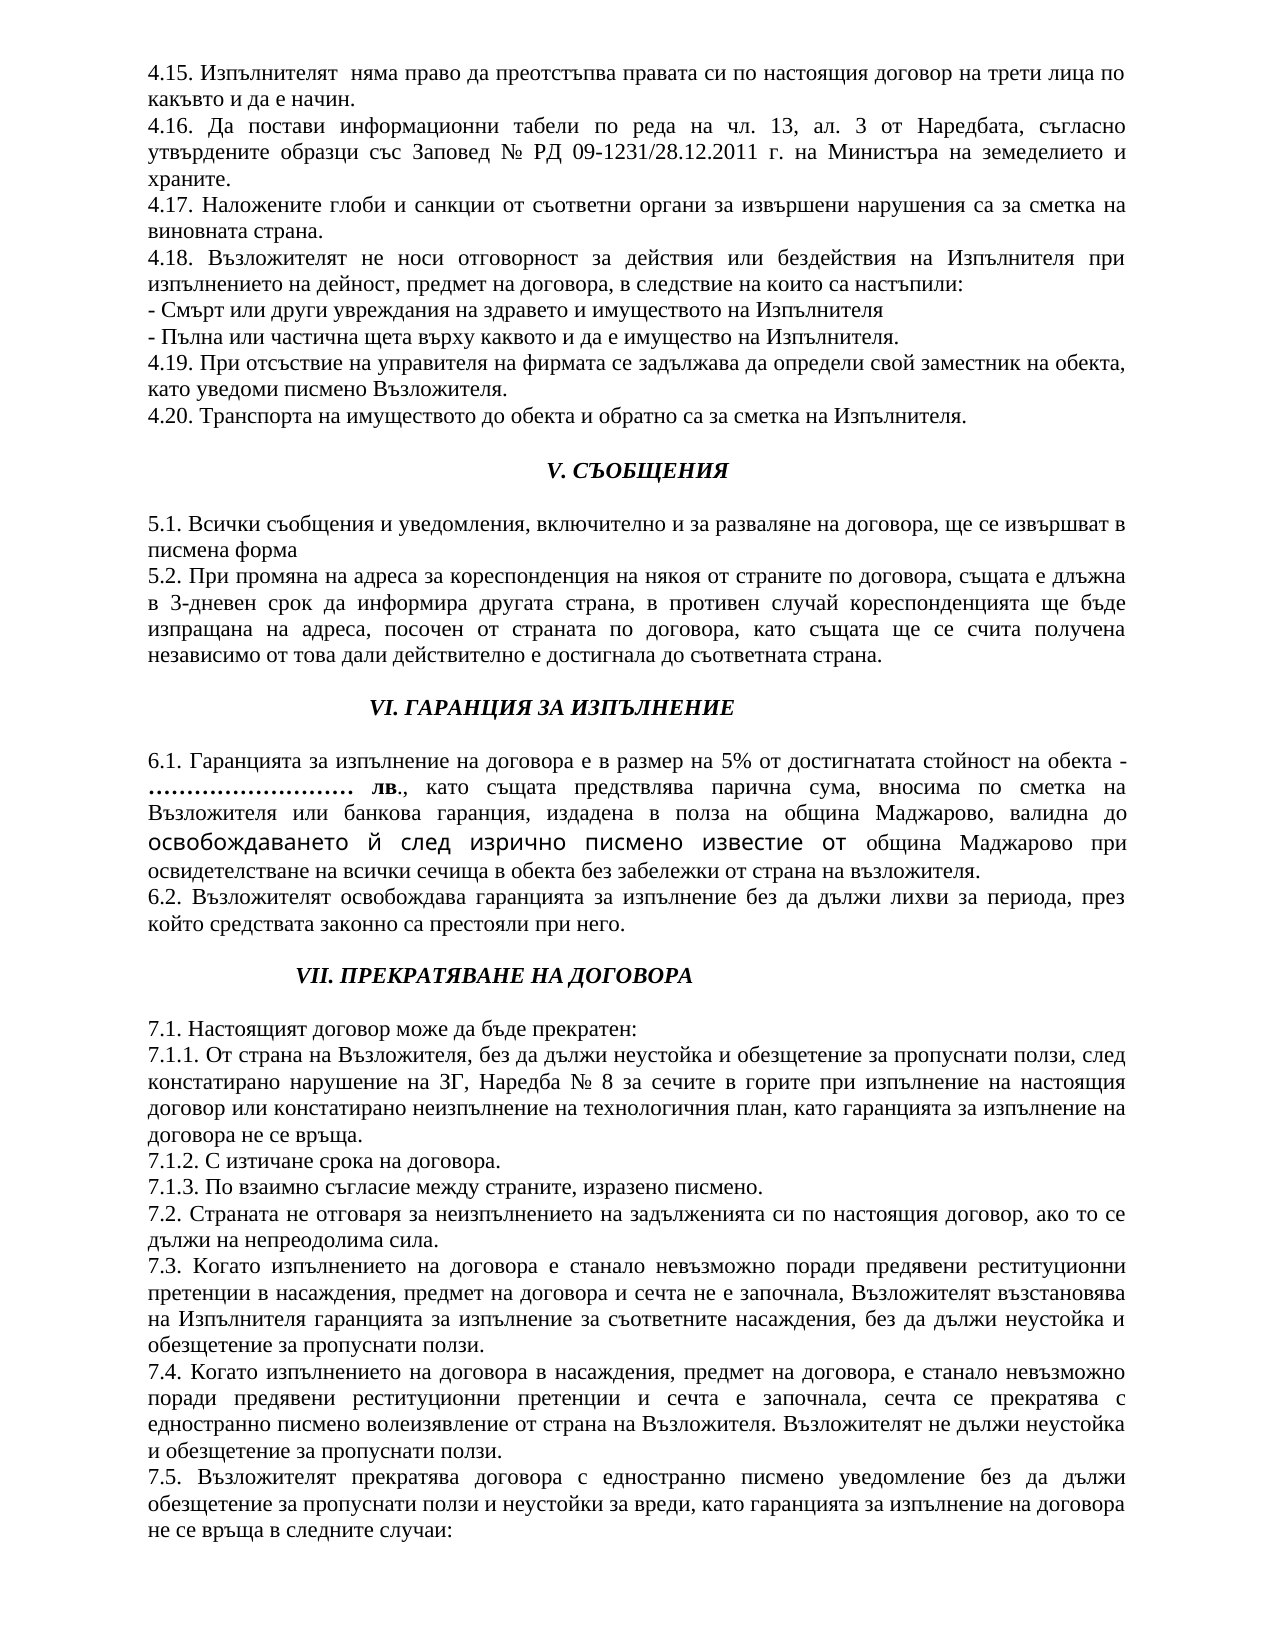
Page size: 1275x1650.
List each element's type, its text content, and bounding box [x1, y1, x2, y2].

text 4.16. Да постави информационни табели по реда на чл. 13, ал. 3 от Наредбата, съгласно утвърдените образци със Заповед № РД 09-1231/28.12.2011 г. на Министъра на земеделието и храните. [148, 112, 1127, 191]
text 5.1. Всички съобщения и уведомления, включително и за разваляне на договора, ще се извършват в писмена форма [148, 509, 1127, 562]
text 4.15. Изпълнителят няма право да преотстъпва правата си по настоящия договор на трети лица по какъвто и да е начин. [148, 59, 1127, 112]
text 6.1. Гаранцията за изпълнение на договора е в размер на 5% от достигнатата стойност на обекта - ……………………… лв., като същата предствлява парична сума, вносима по сметка на Възложителя или банкова гаранция, издадена в полза на община Маджарово, валидна до освобождаването й след изрично писмено известие от община Маджарово при освидетелстване на всички сечища в обекта без забележки от страна на възложителя. [148, 747, 1127, 883]
text - Смърт или други увреждания на здравето и имуществото на Изпълнителя [148, 296, 1127, 323]
text 7.3. Когато изпълнението на договора е станало невъзможно поради предявени реституционни претенции в насаждения, предмет на договора и сечта не е започнала, Възложителят възстановява на Изпълнителя гаранцията за изпълнение за съответните насаждения, без да дължи неустойка и обезщетение за пропуснати ползи. [148, 1252, 1127, 1358]
text 4.20. Транспорта на имуществото до обекта и обратно са за сметка на Изпълнителя. [148, 402, 1127, 428]
text 7.1. Настоящият договор може да бъде прекратен: [148, 1015, 1127, 1042]
text 6.2. Възложителят освобождава гаранцията за изпълнение без да дължи лихви за периода, през който средствата законно са престояли при него. [148, 883, 1127, 936]
subtitle VІI. ПРЕКРАТЯВАНЕ НА ДОГОВОРА [295, 962, 1127, 989]
text 7.1.2. С изтичане срока на договора. [148, 1147, 1127, 1173]
text VІ. ГАРАНЦИЯ ЗА ИЗПЪЛНЕНИЕ [369, 694, 1127, 720]
text 4.18. Възложителят не носи отговорност за действия или бездействия на Изпълнителя при изпълнението на дейност, предмет на договора, в следствие на които са настъпили: [148, 244, 1127, 296]
text 7.5. Възложителят прекратява договора с едностранно писмено уведомление без да дължи обезщетение за пропуснати ползи и неустойки за вреди, като гаранцията за изпълнение на договора не се връща в следните случаи: [148, 1463, 1127, 1542]
text 5.2. При промяна на адреса за кореспонденция на някоя от страните по договора, същата е длъжна в 3-дневен срок да информира другата страна, в противен случай кореспонденцията ще бъде изпращана на адреса, посочен от страната по договора, като същата ще се счита получена независимо от това дали действително е достигнала до съответната страна. [148, 562, 1127, 668]
text 7.1.3. По взаимно съгласие между страните, изразено писмено. [148, 1173, 1127, 1200]
text V. СЪОБЩЕНИЯ [148, 457, 1127, 483]
text 7.1.1. От страна на Възложителя, без да дължи неустойка и обезщетение за пропуснати ползи, след констатирано нарушение на ЗГ, Наредба № 8 за сечите в горите при изпълнение на настоящия договор или констатирано неизпълнение на технологичния план, като гаранцията за изпълнение на договора не се връща. [148, 1042, 1127, 1147]
text - Пълна или частична щета върху каквото и да е имущество на Изпълнителя. [148, 323, 1127, 349]
text 4.17. Наложените глоби и санкции от съответни органи за извършени нарушения са за сметка на виновната страна. [148, 191, 1127, 244]
text 4.19. При отсъствие на управителя на фирмата се задължава да определи свой заместник на обекта, като уведоми писмено Възложителя. [148, 349, 1127, 402]
text 7.4. Когато изпълнението на договора в насаждения, предмет на договора, е станало невъзможно поради предявени реституционни претенции и сечта е започнала, сечта се прекратява с едностранно писмено волеизявление от страна на Възложителя. Възложителят не дължи неустойка и обезщетение за пропуснати ползи. [148, 1358, 1127, 1463]
text 7.2. Страната не отговаря за неизпълнението на задълженията си по настоящия договор, ако то се дължи на непреодолима сила. [148, 1200, 1127, 1252]
